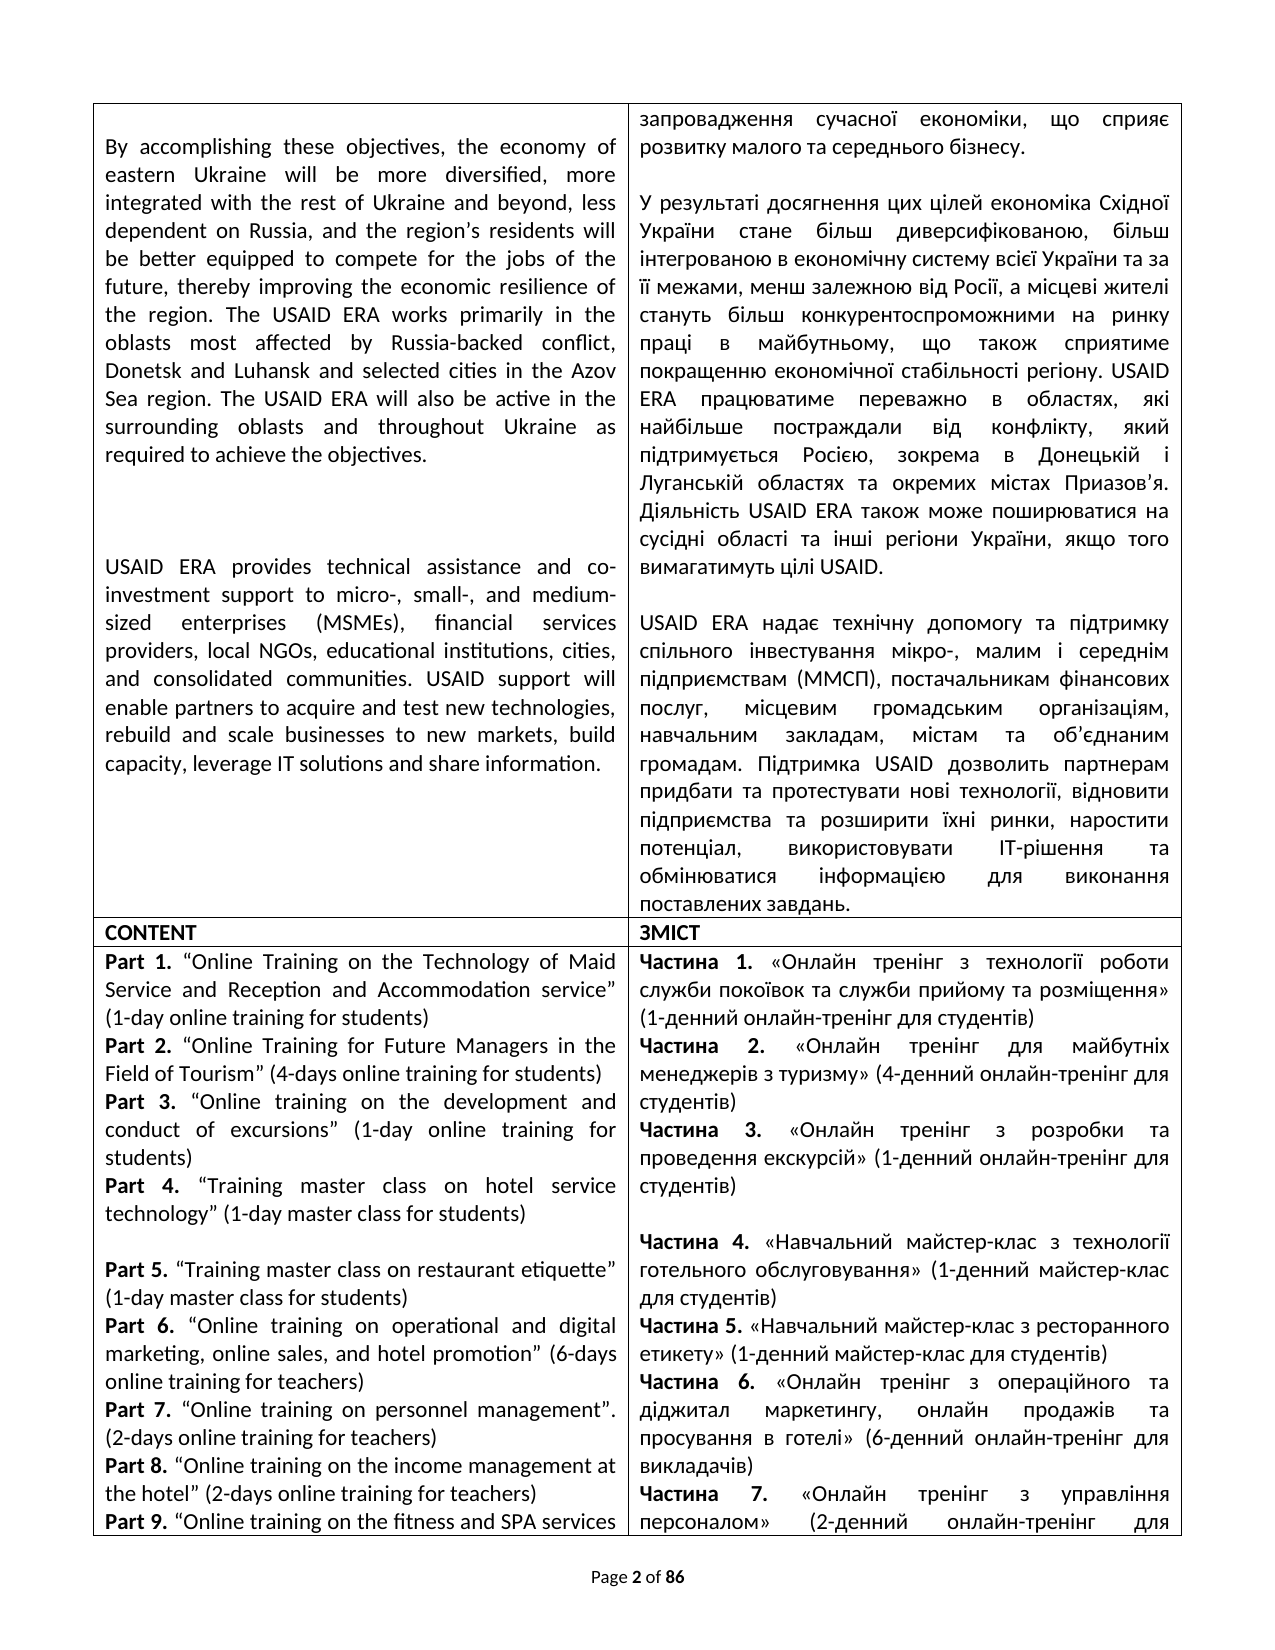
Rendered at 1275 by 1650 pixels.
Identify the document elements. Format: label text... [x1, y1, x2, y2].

table_cell CONTENT [94, 918, 628, 946]
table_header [94, 104, 628, 917]
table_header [629, 104, 1181, 917]
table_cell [94, 947, 628, 1535]
table_cell ЗМІСТ [629, 918, 1181, 946]
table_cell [629, 947, 1181, 1535]
